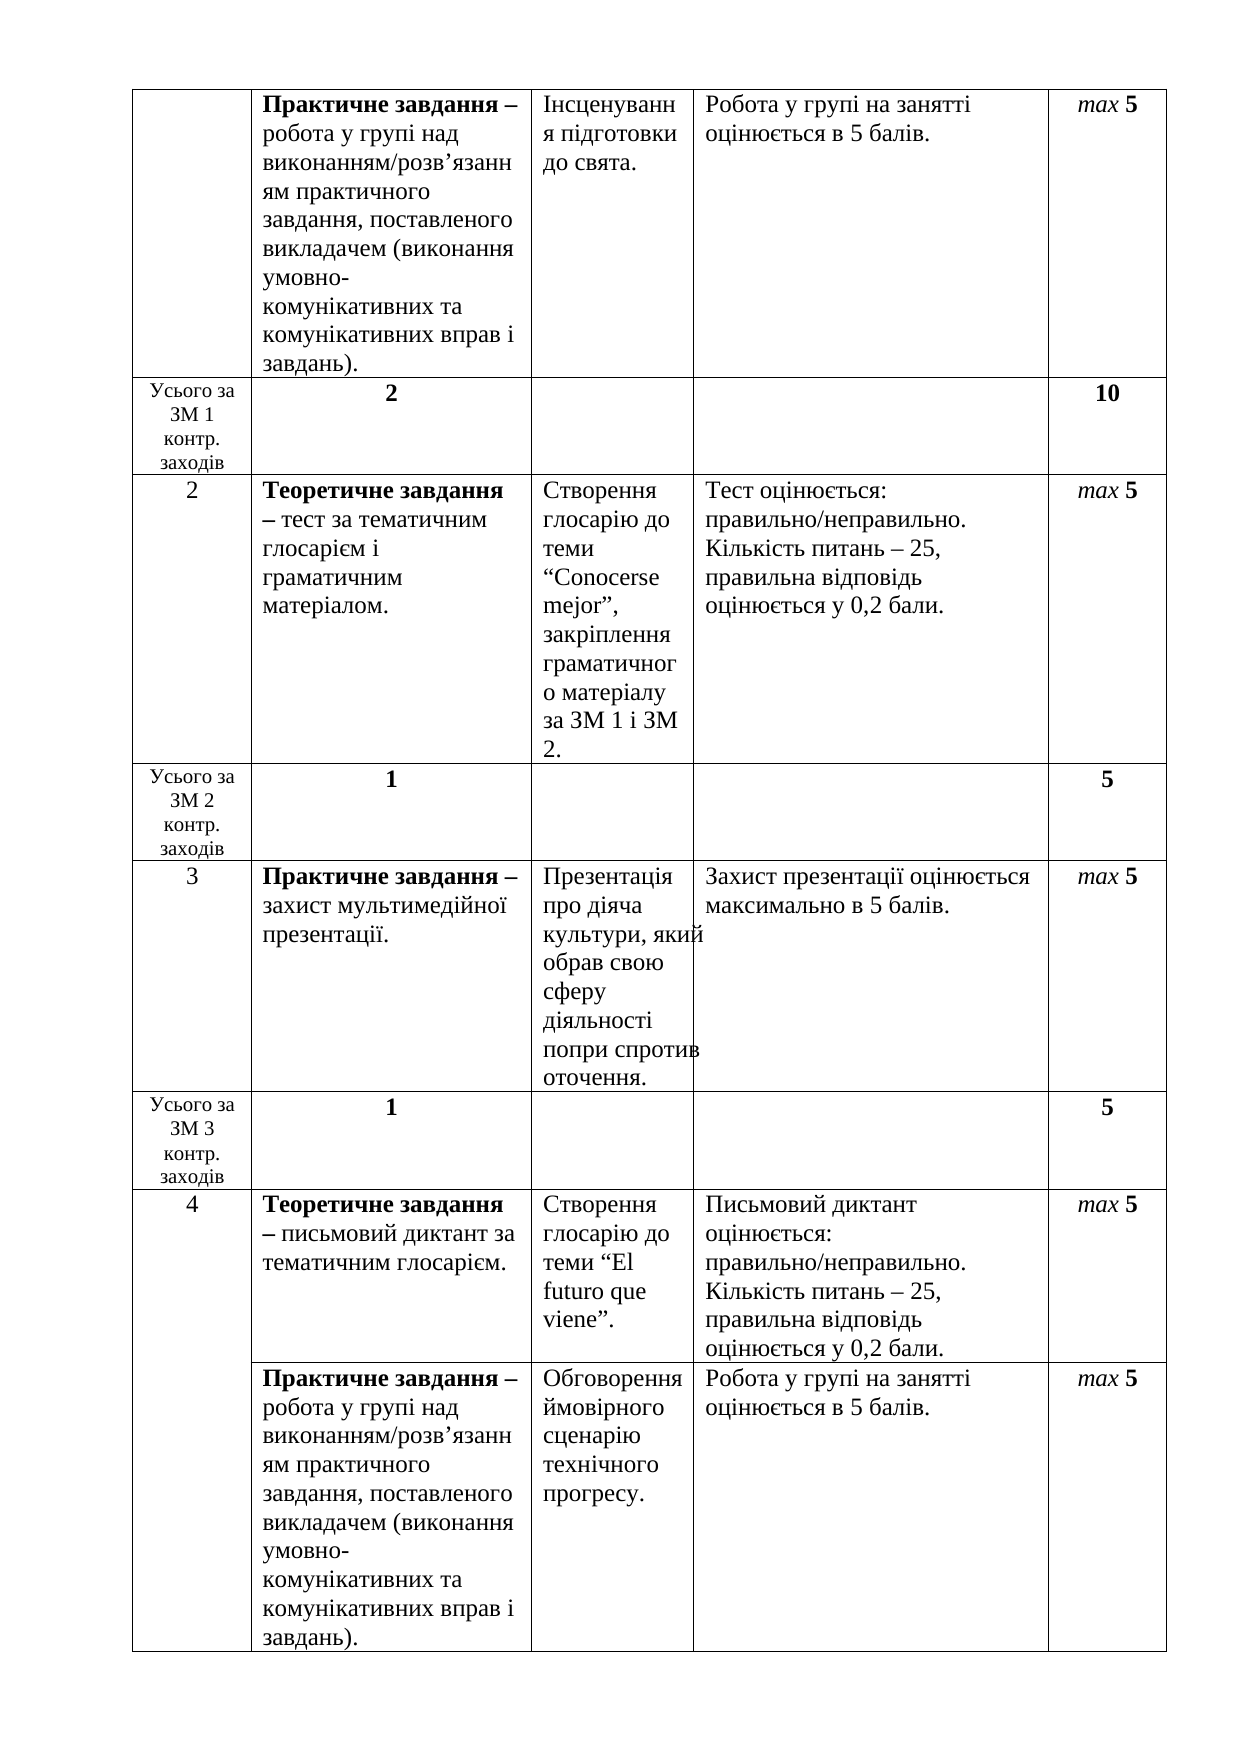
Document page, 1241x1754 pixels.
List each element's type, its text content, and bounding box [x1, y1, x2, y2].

table_cell 1 [252, 1092, 531, 1188]
table_cell Письмовий диктант оцінюється: правильно/неправильно. Кількість питань – 25, правильна відповідь оцінюється у 0,2 бали. [694, 1190, 1048, 1362]
table_cell Усього за ЗМ 1 контр. заходів [133, 378, 251, 474]
table_cell 3 [133, 861, 251, 1091]
table_cell 2 [133, 475, 251, 763]
table_cell [694, 764, 1048, 860]
table_cell max 5 [1049, 1190, 1166, 1362]
table_cell Теоретичне завдання – письмовий диктант за тематичним глосарієм. [252, 1190, 531, 1362]
table_cell 2 [252, 378, 531, 474]
table_cell [532, 1092, 693, 1188]
table_cell Тест оцінюється: правильно/неправильно. Кількість питань – 25, правильна відповідь оцінюється у 0,2 бали. [694, 475, 1048, 763]
table_cell [532, 764, 693, 860]
table_cell 5 [1049, 764, 1166, 860]
table_cell Створення глосарію до теми “Conocerse mejor”, закріплення граматичного матеріалу за ЗМ 1 і ЗМ 2. [532, 475, 693, 763]
table_cell Робота у групі на занятті оцінюється в 5 балів. [694, 1363, 1048, 1651]
table_cell Презентація про діяча культури, який обрав свою сферу діяльності попри спротив оточення. [532, 861, 693, 1091]
table_cell 10 [1049, 378, 1166, 474]
table_cell Теоретичне завдання – тест за тематичним глосарієм і граматичним матеріалом. [252, 475, 531, 763]
table_cell Практичне завдання – захист мультимедійної презентації. [252, 861, 531, 1091]
table_cell Інсценування підготовки до свята. [532, 90, 693, 377]
table_cell [694, 1092, 1048, 1188]
table_cell Створення глосарію до теми “El futuro que viene”. [532, 1190, 693, 1362]
table_cell [694, 378, 1048, 474]
table_cell max 5 [1049, 861, 1166, 1091]
table_cell 1 [252, 764, 531, 860]
table_cell 4 [133, 1190, 251, 1651]
table_cell Захист презентації оцінюється максимально в 5 балів. [694, 861, 1048, 1091]
table_cell max 5 [1049, 1363, 1166, 1651]
table_cell [532, 378, 693, 474]
table_cell max 5 [1049, 90, 1166, 377]
table_cell 1 [133, 90, 251, 377]
table_cell Усього за ЗМ 2 контр. заходів [133, 764, 251, 860]
table_cell 5 [1049, 1092, 1166, 1188]
table_cell Обговорення ймовірного сценарію технічного прогресу. [532, 1363, 693, 1651]
table_cell Усього за ЗМ 3 контр. заходів [133, 1092, 251, 1188]
table_cell max 5 [1049, 475, 1166, 763]
table_cell Робота у групі на занятті оцінюється в 5 балів. [694, 90, 1048, 377]
